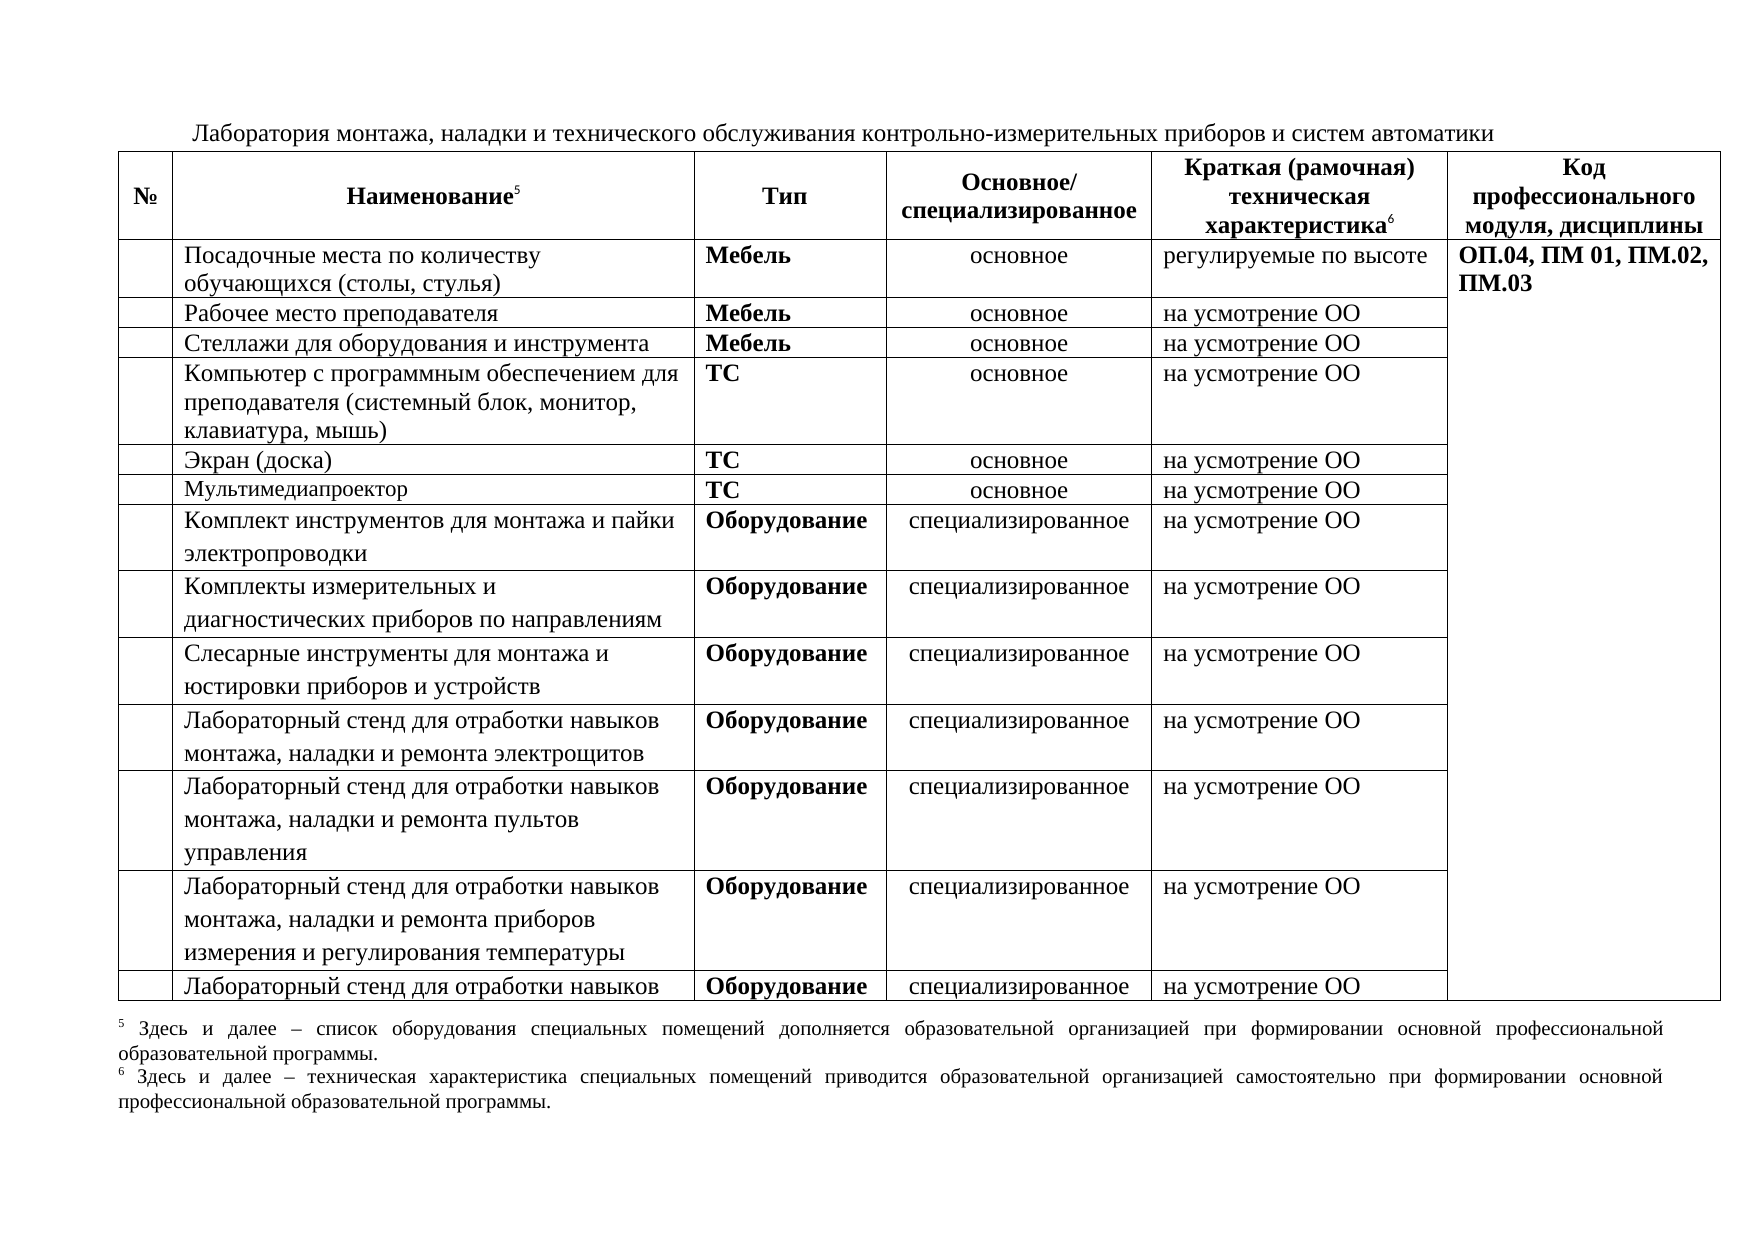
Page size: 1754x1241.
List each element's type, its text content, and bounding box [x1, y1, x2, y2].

table_cell основное [887, 445, 1151, 474]
table_cell [119, 475, 172, 504]
table_cell на усмотрение ОО [1152, 571, 1447, 637]
table_cell Оборудование [695, 705, 886, 770]
table_cell Оборудование [695, 571, 886, 637]
table_cell [119, 240, 172, 297]
table_header Основное/ специализированное [887, 152, 1151, 239]
text Лаборатория монтажа, наладки и технического обслуживания контрольно-измерительных приборов и систем автоматики [118, 118, 1665, 147]
table_cell Мультимедиапроектор [173, 475, 694, 504]
table_cell Стеллажи для оборудования и инструмента [173, 328, 694, 357]
table_cell на усмотрение ОО [1152, 871, 1447, 970]
table_cell [119, 298, 172, 327]
table_cell основное [887, 475, 1151, 504]
table_cell Лабораторный стенд для отработки навыков монтажа, наладки и ремонта приборов измерения и регулирования температуры [173, 871, 694, 970]
table_cell [119, 771, 172, 870]
table_cell специализированное [887, 771, 1151, 870]
table_cell специализированное [887, 971, 1151, 999]
table_cell Оборудование [695, 871, 886, 970]
table_cell Мебель [695, 240, 886, 297]
table_cell Комплекты измерительных и диагностических приборов по направлениям [173, 571, 694, 637]
table_cell специализированное [887, 638, 1151, 704]
table_header Тип [695, 152, 886, 239]
table_header № [119, 152, 172, 239]
table_cell [119, 571, 172, 637]
table_cell специализированное [887, 571, 1151, 637]
table_cell регулируемые по высоте [1152, 240, 1447, 297]
table_cell Оборудование [695, 971, 886, 999]
table_cell [119, 358, 172, 444]
table_cell ТС [695, 358, 886, 444]
table_cell Экран (доска) [173, 445, 694, 474]
table_cell на усмотрение ОО [1152, 705, 1447, 770]
table_cell [119, 445, 172, 474]
table_cell на усмотрение ОО [1152, 771, 1447, 870]
table_header Наименование [173, 152, 694, 239]
table_cell [119, 638, 172, 704]
table_cell специализированное [887, 871, 1151, 970]
table_cell на усмотрение ОО [1152, 505, 1447, 570]
table_cell Комплект инструментов для монтажа и пайки электропроводки [173, 505, 694, 570]
table_cell основное [887, 240, 1151, 297]
table_cell Оборудование [695, 771, 886, 870]
table_cell на усмотрение ОО [1152, 445, 1447, 474]
table_cell на усмотрение ОО [1152, 971, 1447, 999]
table_cell специализированное [887, 705, 1151, 770]
table_cell на усмотрение ОО [1152, 638, 1447, 704]
table_cell [119, 705, 172, 770]
table_cell основное [887, 358, 1151, 444]
table_cell [119, 328, 172, 357]
table_cell Мебель [695, 298, 886, 327]
table_cell Лабораторный стенд для отработки навыков монтажа, наладки и ремонта пультов управления [173, 771, 694, 870]
table_cell Посадочные места по количеству обучающихся (столы, стулья) [173, 240, 694, 297]
table_cell специализированное [887, 505, 1151, 570]
table_cell Рабочее место преподавателя [173, 298, 694, 327]
table_cell Компьютер с программным обеспечением для преподавателя (системный блок, монитор, клавиатура, мышь) [173, 358, 694, 444]
table_cell ТС [695, 445, 886, 474]
table_cell Мебель [695, 328, 886, 357]
table_cell на усмотрение ОО [1152, 358, 1447, 444]
table_cell основное [887, 328, 1151, 357]
table_cell на усмотрение ОО [1152, 328, 1447, 357]
table_cell Слесарные инструменты для монтажа и юстировки приборов и устройств [173, 638, 694, 704]
table_cell на усмотрение ОО [1152, 475, 1447, 504]
table_cell Оборудование [695, 505, 886, 570]
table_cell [173, 971, 694, 999]
table_cell ТС [695, 475, 886, 504]
table_header Краткая (рамочная) техническая характеристика [1152, 152, 1447, 239]
table_header Код профессионального модуля, дисциплины [1448, 152, 1720, 239]
table_cell основное [887, 298, 1151, 327]
table_cell [119, 871, 172, 970]
table_cell [119, 505, 172, 570]
table_cell Лабораторный стенд для отработки навыков монтажа, наладки и ремонта электрощитов [173, 705, 694, 770]
table_cell на усмотрение ОО [1152, 298, 1447, 327]
table_cell ОП.04, ПМ 01, ПМ.02, ПМ.03 [1448, 240, 1720, 999]
table_cell Оборудование [695, 638, 886, 704]
table_cell [119, 971, 172, 999]
